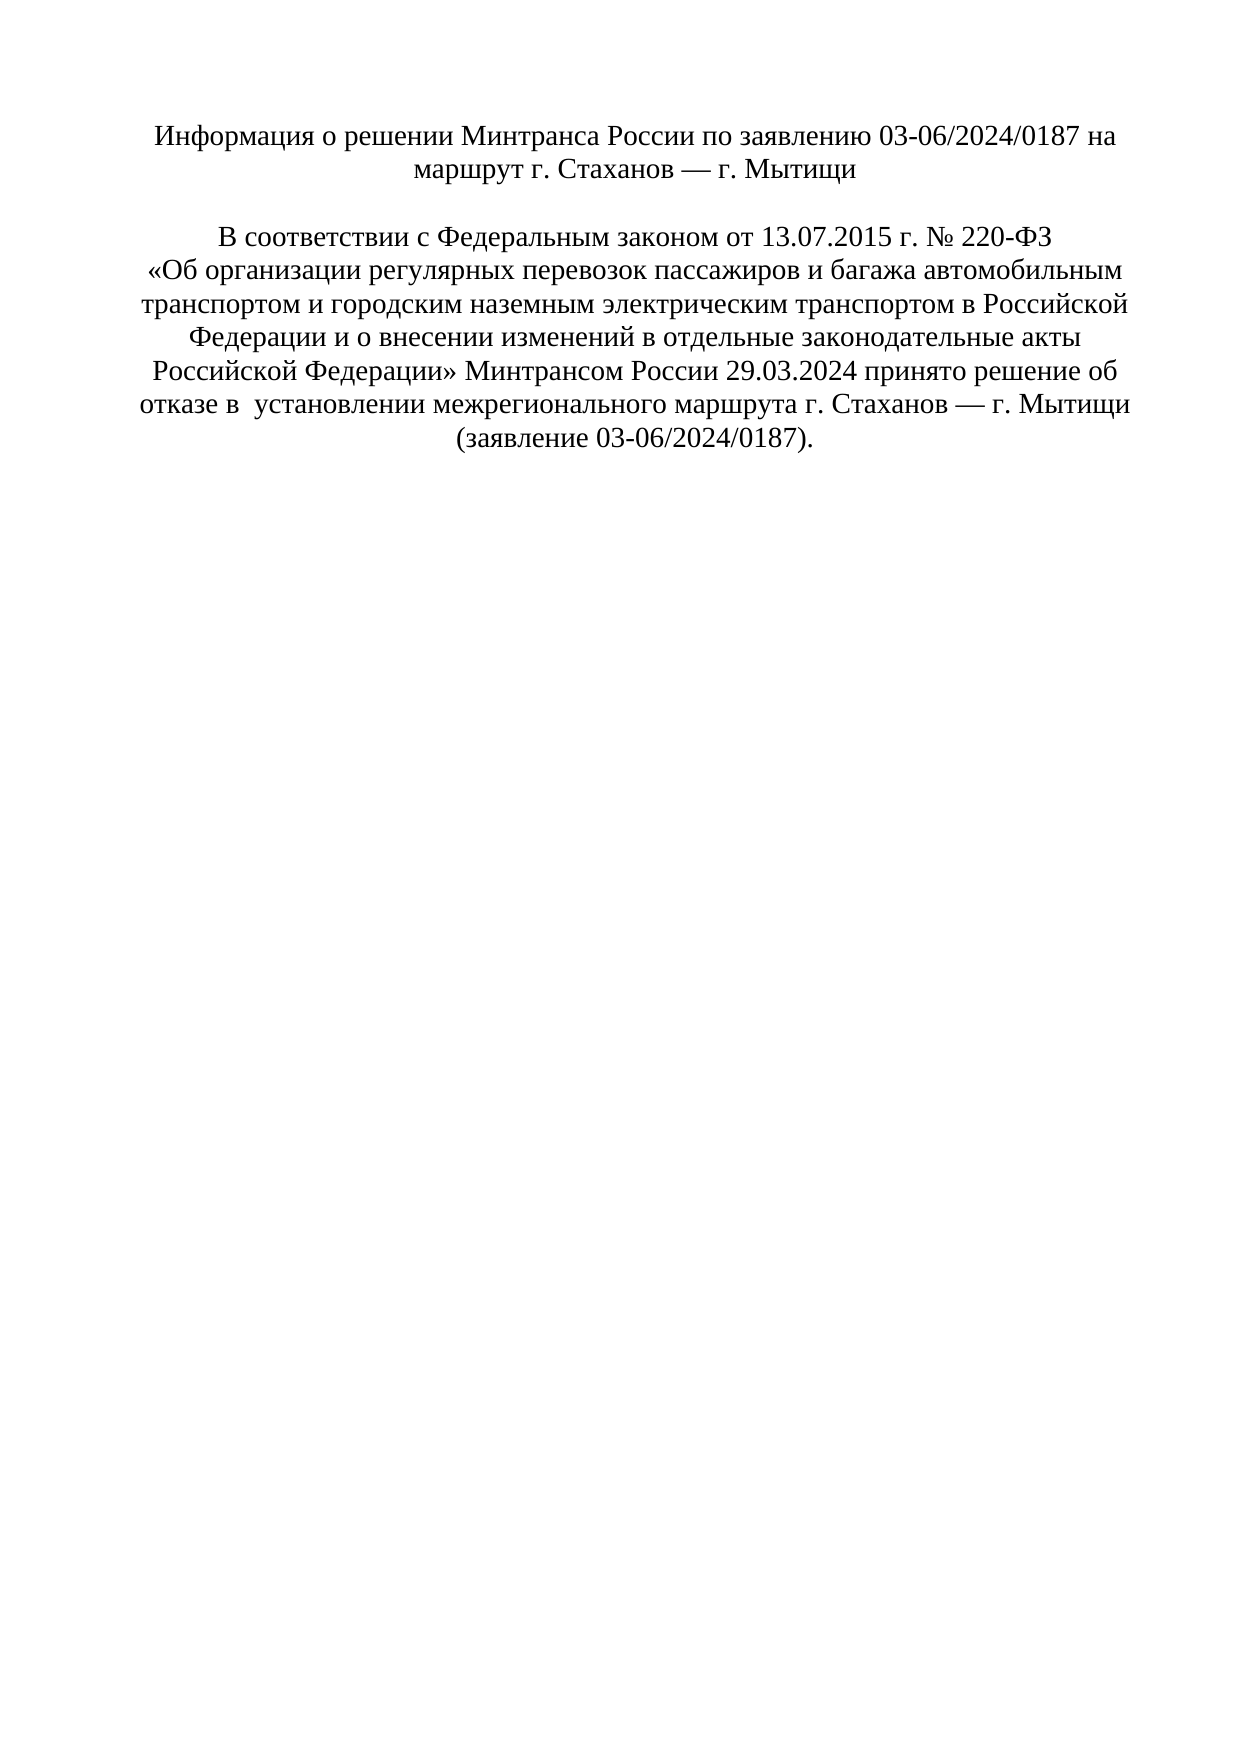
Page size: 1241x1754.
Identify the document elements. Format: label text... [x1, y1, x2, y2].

text Информация о решении Минтранса России по заявлению 03-06/2024/0187 на маршрут г. Стаханов — г. Мытищи [118, 118, 1152, 185]
text В соответствии с Федеральным законом от 13.07.2015 г. № 220-ФЗ «Об организации регулярных перевозок пассажиров и багажа автомобильным транспортом и городским наземным электрическим транспортом в Российской Федерации и о внесении изменений в отдельные законодательные акты Российской Федерации» Минтрансом России 29.03.2024 принято решение об отказе в установлении межрегионального маршрута г. Стаханов — г. Мытищи (заявление 03-06/2024/0187). [118, 219, 1152, 453]
